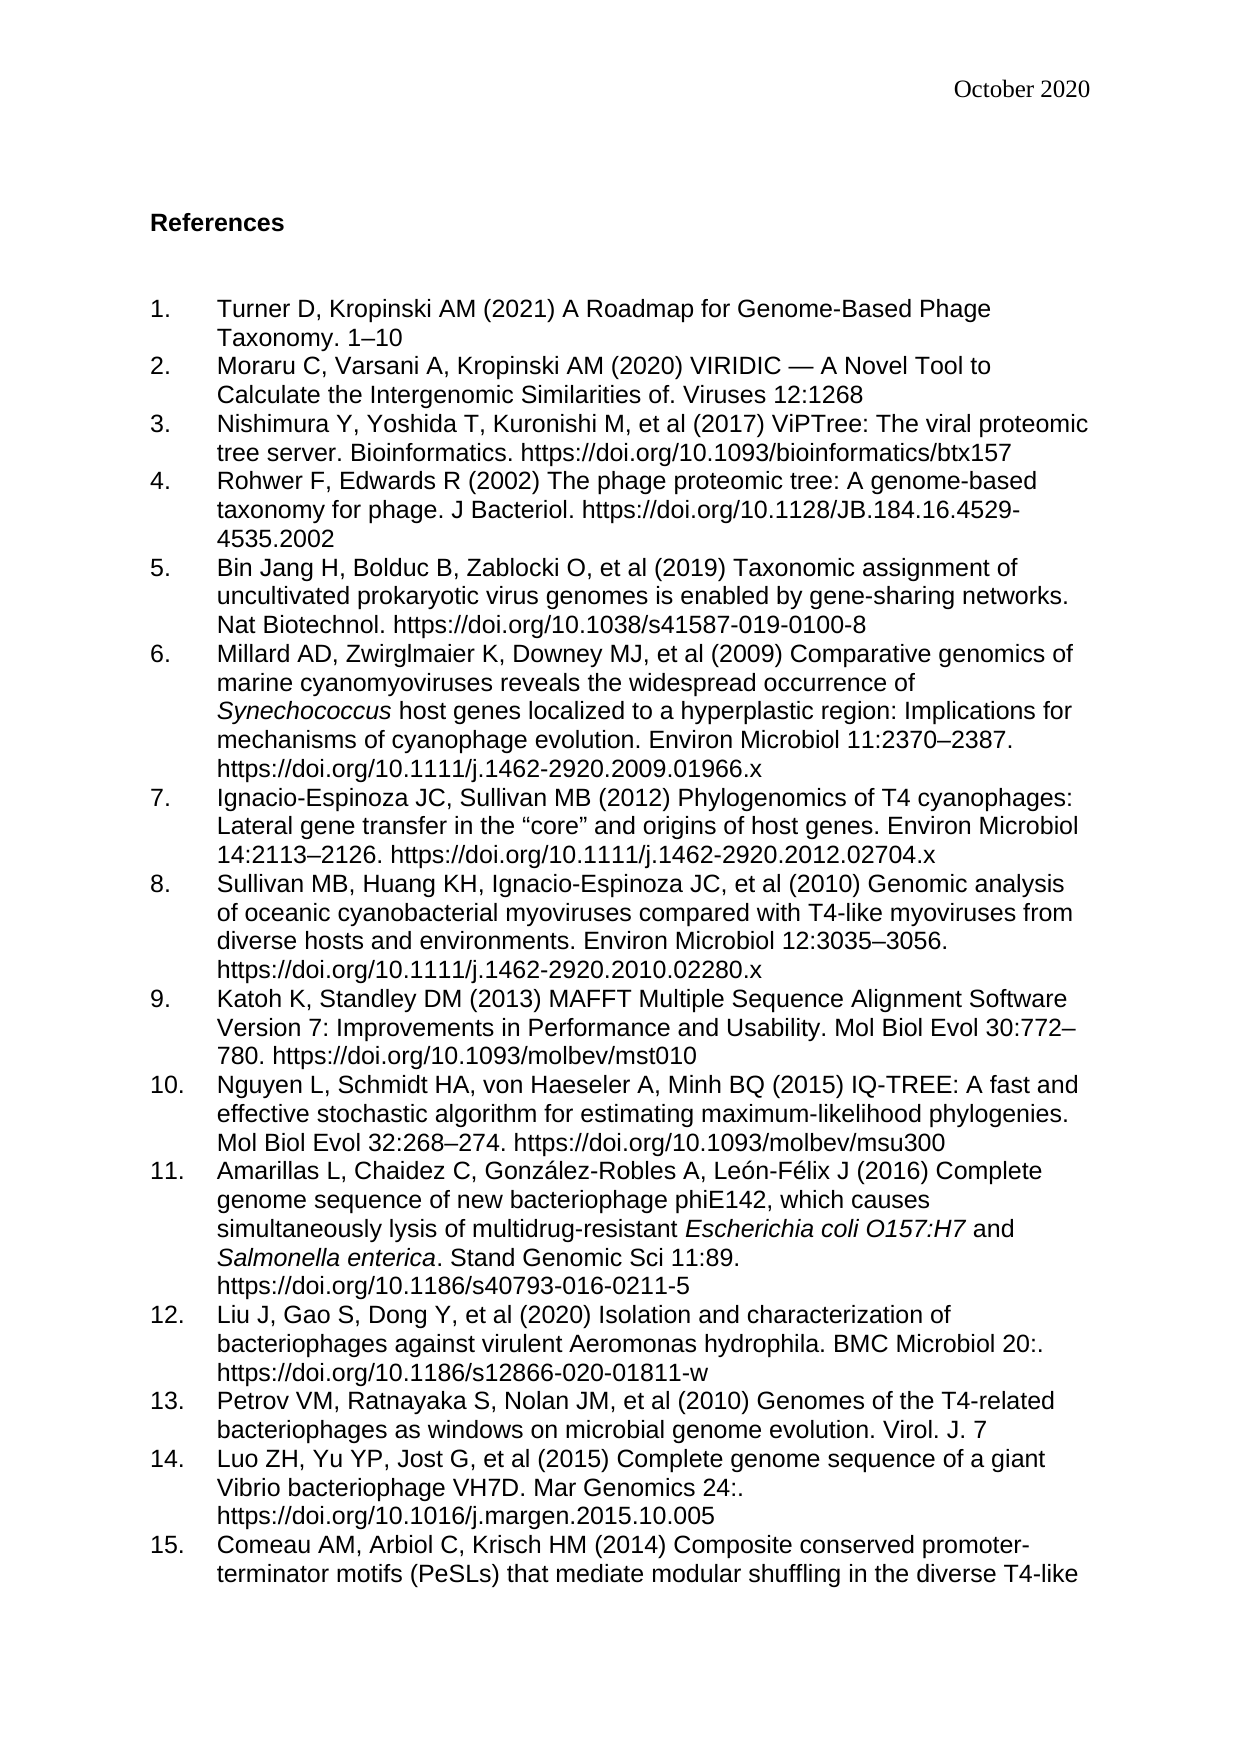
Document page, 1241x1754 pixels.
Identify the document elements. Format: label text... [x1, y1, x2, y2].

text 1. Turner D, Kropinski AM (2021) A Roadmap for Genome-Based Phage Taxonomy. 1–10 [150, 294, 1090, 351]
text References [150, 207, 1090, 236]
text 2. Moraru C, Varsani A, Kropinski AM (2020) VIRIDIC — A Novel Tool to Calculate the Intergenomic Similarities of. Viruses 12:1268 [150, 351, 1090, 409]
text 5. Bin Jang H, Bolduc B, Zablocki O, et al (2019) Taxonomic assignment of uncultivated prokaryotic virus genomes is enabled by gene-sharing networks. Nat Biotechnol. https://doi.org/10.1038/s41587-019-0100-8 [150, 552, 1090, 639]
text 14. Luo ZH, Yu YP, Jost G, et al (2015) Complete genome sequence of a giant Vibrio bacteriophage VH7D. Mar Genomics 24:. https://doi.org/10.1016/j.margen.2015.10.005 [150, 1444, 1090, 1530]
text 13. Petrov VM, Ratnayaka S, Nolan JM, et al (2010) Genomes of the T4-related bacteriophages as windows on microbial genome evolution. Virol. J. 7 [150, 1386, 1090, 1444]
text 11. Amarillas L, Chaidez C, González-Robles A, León-Félix J (2016) Complete genome sequence of new bacteriophage phiE142, which causes simultaneously lysis of multidrug-resistant Escherichia coli O157:H7 and Salmonella enterica. Stand Genomic Sci 11:89. https://doi.org/10.1186/s40793-016-0211-5 [150, 1156, 1090, 1300]
text 4. Rohwer F, Edwards R (2002) The phage proteomic tree: A genome-based taxonomy for phage. J Bacteriol. https://doi.org/10.1128/JB.184.16.4529-4535.2002 [150, 466, 1090, 552]
text 3. Nishimura Y, Yoshida T, Kuronishi M, et al (2017) ViPTree: The viral proteomic tree server. Bioinformatics. https://doi.org/10.1093/bioinformatics/btx157 [150, 409, 1090, 466]
text 8. Sullivan MB, Huang KH, Ignacio-Espinoza JC, et al (2010) Genomic analysis of oceanic cyanobacterial myoviruses compared with T4-like myoviruses from diverse hosts and environments. Environ Microbiol 12:3035–3056. https://doi.org/10.1111/j.1462-2920.2010.02280.x [150, 869, 1090, 984]
text 6. Millard AD, Zwirglmaier K, Downey MJ, et al (2009) Comparative genomics of marine cyanomyoviruses reveals the widespread occurrence of Synechococcus host genes localized to a hyperplastic region: Implications for mechanisms of cyanophage evolution. Environ Microbiol 11:2370–2387. https://doi.org/10.1111/j.1462-2920.2009.01966.x [150, 639, 1090, 782]
text 9. Katoh K, Standley DM (2013) MAFFT Multiple Sequence Alignment Software Version 7: Improvements in Performance and Usability. Mol Biol Evol 30:772–780. https://doi.org/10.1093/molbev/mst010 [150, 984, 1090, 1070]
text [150, 1530, 1090, 1587]
text 12. Liu J, Gao S, Dong Y, et al (2020) Isolation and characterization of bacteriophages against virulent Aeromonas hydrophila. BMC Microbiol 20:. https://doi.org/10.1186/s12866-020-01811-w [150, 1300, 1090, 1386]
text 10. Nguyen L, Schmidt HA, von Haeseler A, Minh BQ (2015) IQ-TREE: A fast and effective stochastic algorithm for estimating maximum-likelihood phylogenies. Mol Biol Evol 32:268–274. https://doi.org/10.1093/molbev/msu300 [150, 1070, 1090, 1156]
text 7. Ignacio-Espinoza JC, Sullivan MB (2012) Phylogenomics of T4 cyanophages: Lateral gene transfer in the “core” and origins of host genes. Environ Microbiol 14:2113–2126. https://doi.org/10.1111/j.1462-2920.2012.02704.x [150, 782, 1090, 869]
